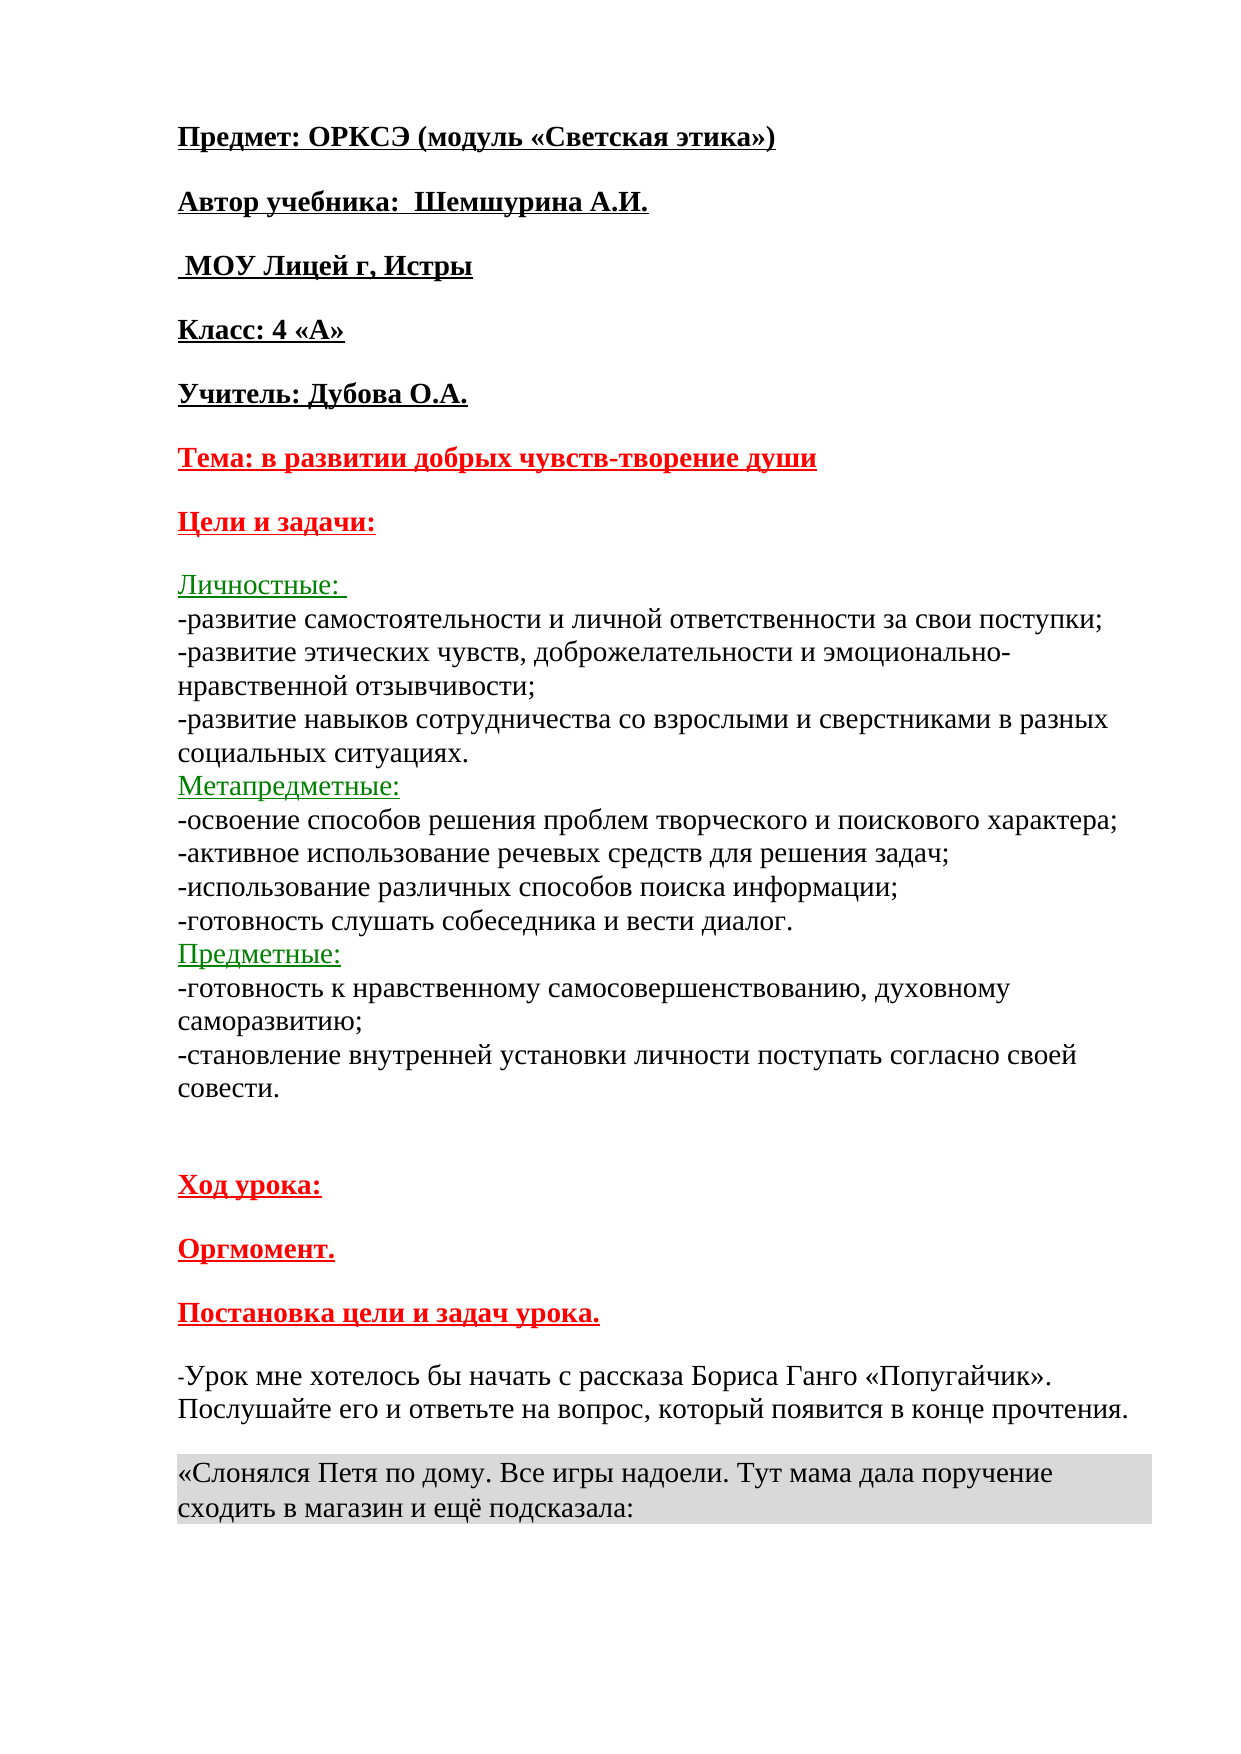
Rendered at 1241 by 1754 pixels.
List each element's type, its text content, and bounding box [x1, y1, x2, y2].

text -развитие этических чувств, доброжелательности и эмоционально-нравственной отзывчивости; [177, 634, 1152, 701]
text Ход урока: [177, 1165, 1152, 1200]
text -готовность слушать собеседника и вести диалог. [177, 903, 1152, 936]
text Класс: 4 «А» [177, 311, 1152, 346]
text Автор учебника: Шемшурина А.И. [177, 182, 1152, 217]
text Метапредметные: [177, 768, 1152, 802]
text Предмет: ОРКСЭ (модуль «Светская этика») [177, 118, 1152, 153]
text Предметные: [177, 936, 1152, 970]
text Цели и задачи: [177, 503, 1152, 538]
text -Урок мне хотелось бы начать с рассказа Бориса Ганго «Попугайчик». [177, 1358, 1152, 1391]
text Оргмомент. [177, 1229, 1152, 1264]
text «Слонялся Петя по дому. Все игры надоели. Тут мама дала поручение сходить в магазин и ещё подсказала: [177, 1454, 1152, 1524]
text -готовность к нравственному самосовершенствованию, духовному саморазвитию; [177, 970, 1152, 1037]
text Тема: в развитии добрых чувств-творение души [177, 439, 1152, 474]
text Учитель: Дубова О.А. [177, 375, 1152, 410]
text Послушайте его и ответьте на вопрос, который появится в конце прочтения. [177, 1391, 1152, 1425]
text Постановка цели и задач урока. [177, 1294, 1152, 1329]
text -становление внутренней установки личности поступать согласно своей совести. [177, 1037, 1152, 1104]
text -развитие самостоятельности и личной ответственности за свои поступки; [177, 601, 1152, 634]
text -использование различных способов поиска информации; [177, 869, 1152, 903]
text МОУ Лицей г, Истры [177, 246, 1152, 281]
text -активное использование речевых средств для решения задач; [177, 836, 1152, 869]
text -освоение способов решения проблем творческого и поискового характера; [177, 802, 1152, 836]
text -развитие навыков сотрудничества со взрослыми и сверстниками в разных социальных ситуациях. [177, 701, 1152, 768]
text Личностные: [177, 567, 1152, 601]
